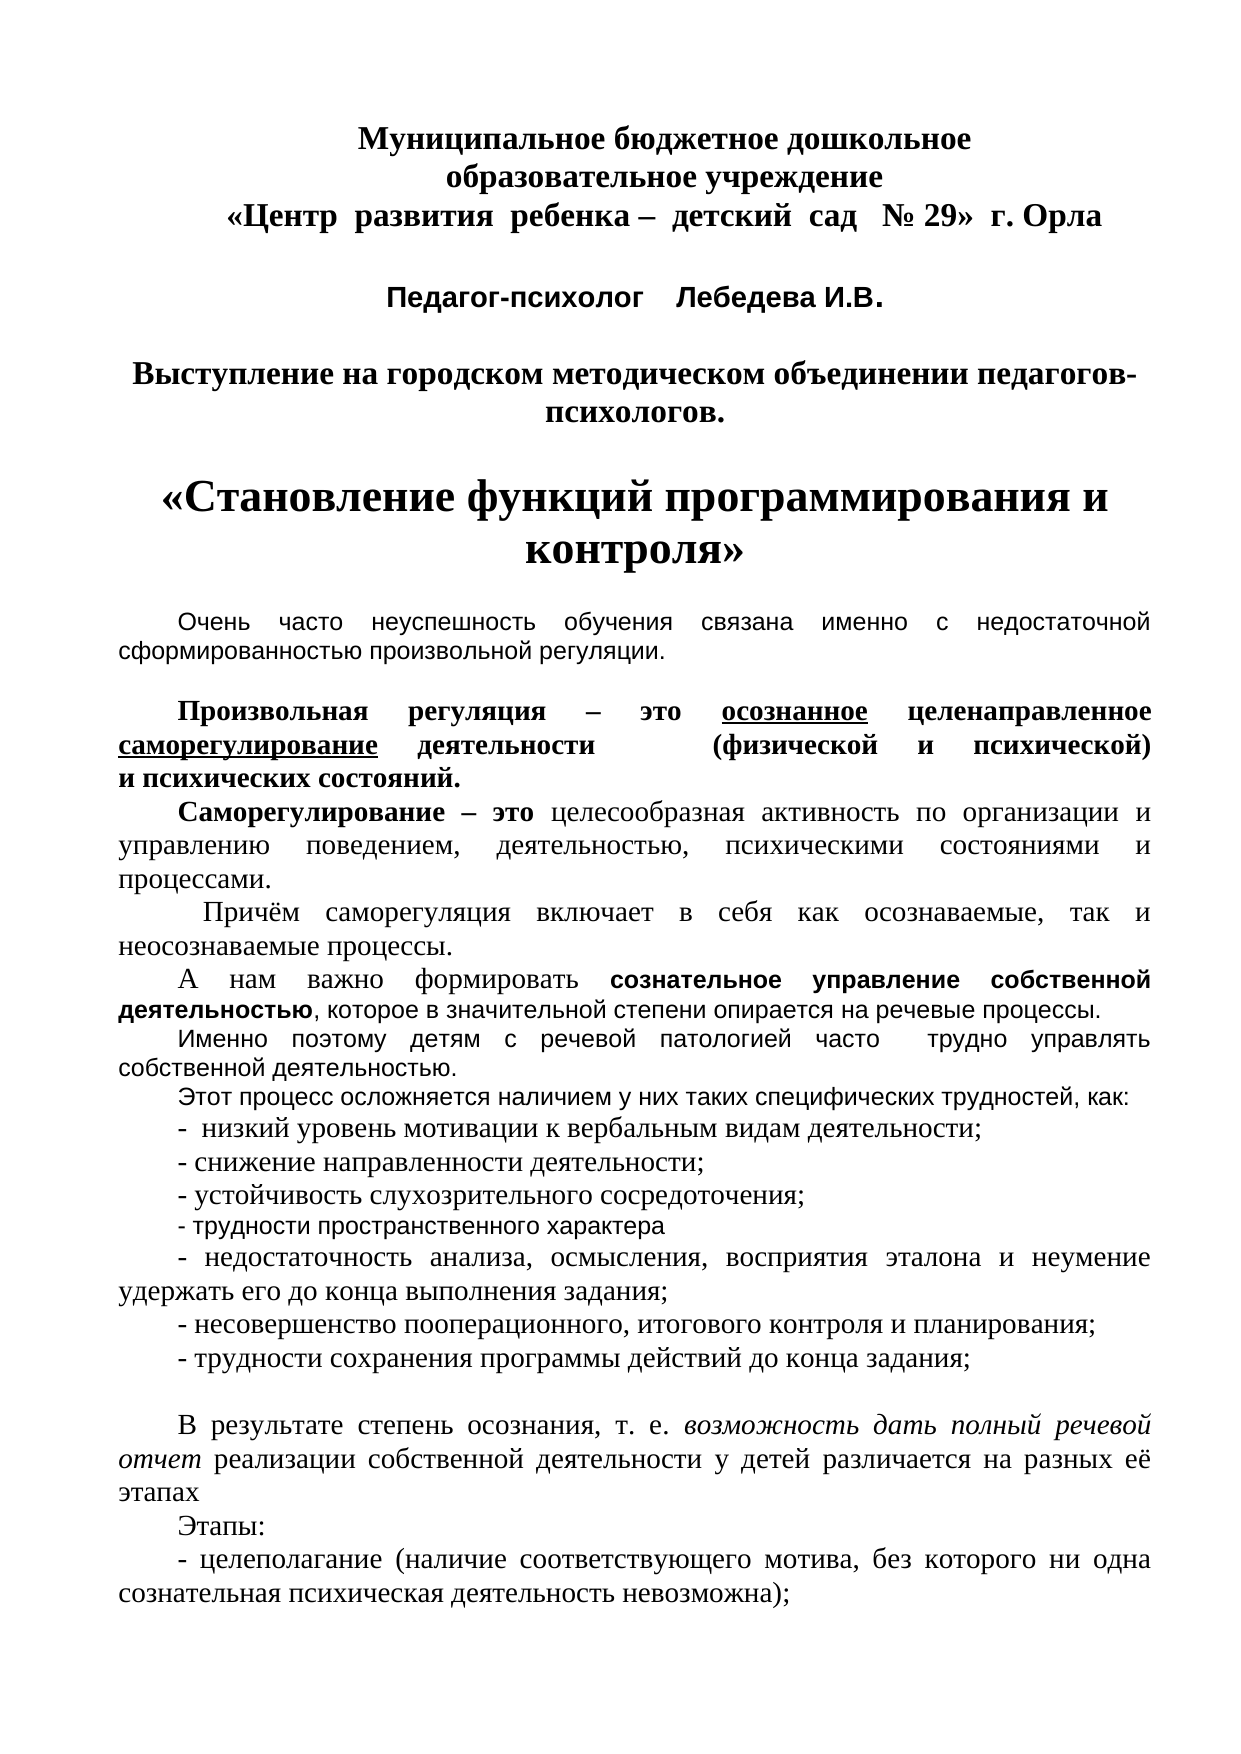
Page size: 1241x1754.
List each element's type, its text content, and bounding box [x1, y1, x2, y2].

text образовательное учреждение [118, 156, 1152, 195]
text - трудности пространственного характера [118, 1211, 1152, 1239]
text «Центр развития ребенка – детский сад № 29» г. Орла [118, 195, 1152, 233]
text Педагог-психолог Лебедева И.В. [118, 276, 1152, 315]
text Муниципальное бюджетное дошкольное [118, 118, 1152, 156]
text В результате степень осознания, т. е. возможность дать полный речевой отчет реализации собственной деятельности у детей различается на разных её этапах [118, 1407, 1152, 1508]
text - несовершенство пооперационного, итогового контроля и планирования; [118, 1307, 1152, 1340]
text Произвольная регуляция – это осознанное целенаправленное саморегулирование деятельности (физической и психической) и психических состояний. [118, 693, 1152, 794]
text - низкий уровень мотивации к вербальным видам деятельности; [118, 1110, 1152, 1144]
text - устойчивость слухозрительного сосредоточения; [118, 1177, 1152, 1211]
text - снижение направленности деятельности; [118, 1144, 1152, 1177]
text Выступление на городском методическом объединении педагогов-психологов. [118, 353, 1152, 430]
text Очень часто неуспешность обучения связана именно с недостаточной сформированностью произвольной регуляции. [118, 607, 1152, 664]
text «Становление функций программирования и контроля» [118, 468, 1152, 573]
text - недостаточность анализа, осмысления, восприятия эталона и неумение удержать его до конца выполнения задания; [118, 1239, 1152, 1307]
text Саморегулирование – это целесообразная активность по организации и управлению поведением, деятельностью, психическими состояниями и процессами. [118, 794, 1152, 894]
text - трудности сохранения программы действий до конца задания; [118, 1340, 1152, 1374]
text Этапы: [118, 1508, 1152, 1541]
text - целеполагание (наличие соответствующего мотива, без которого ни одна сознательная психическая деятельность невозможна); [118, 1541, 1152, 1608]
text Этот процесс осложняется наличием у них таких специфических трудностей, как: [118, 1081, 1152, 1110]
text Именно поэтому детям с речевой патологией часто трудно управлять собственной деятельностью. [118, 1024, 1152, 1081]
text Причём саморегуляция включает в себя как осознаваемые, так и неосознаваемые процессы. [118, 894, 1152, 962]
text А нам важно формировать сознательное управление собственной деятельностью, которое в значительной степени опирается на речевые процессы. [118, 962, 1152, 1024]
